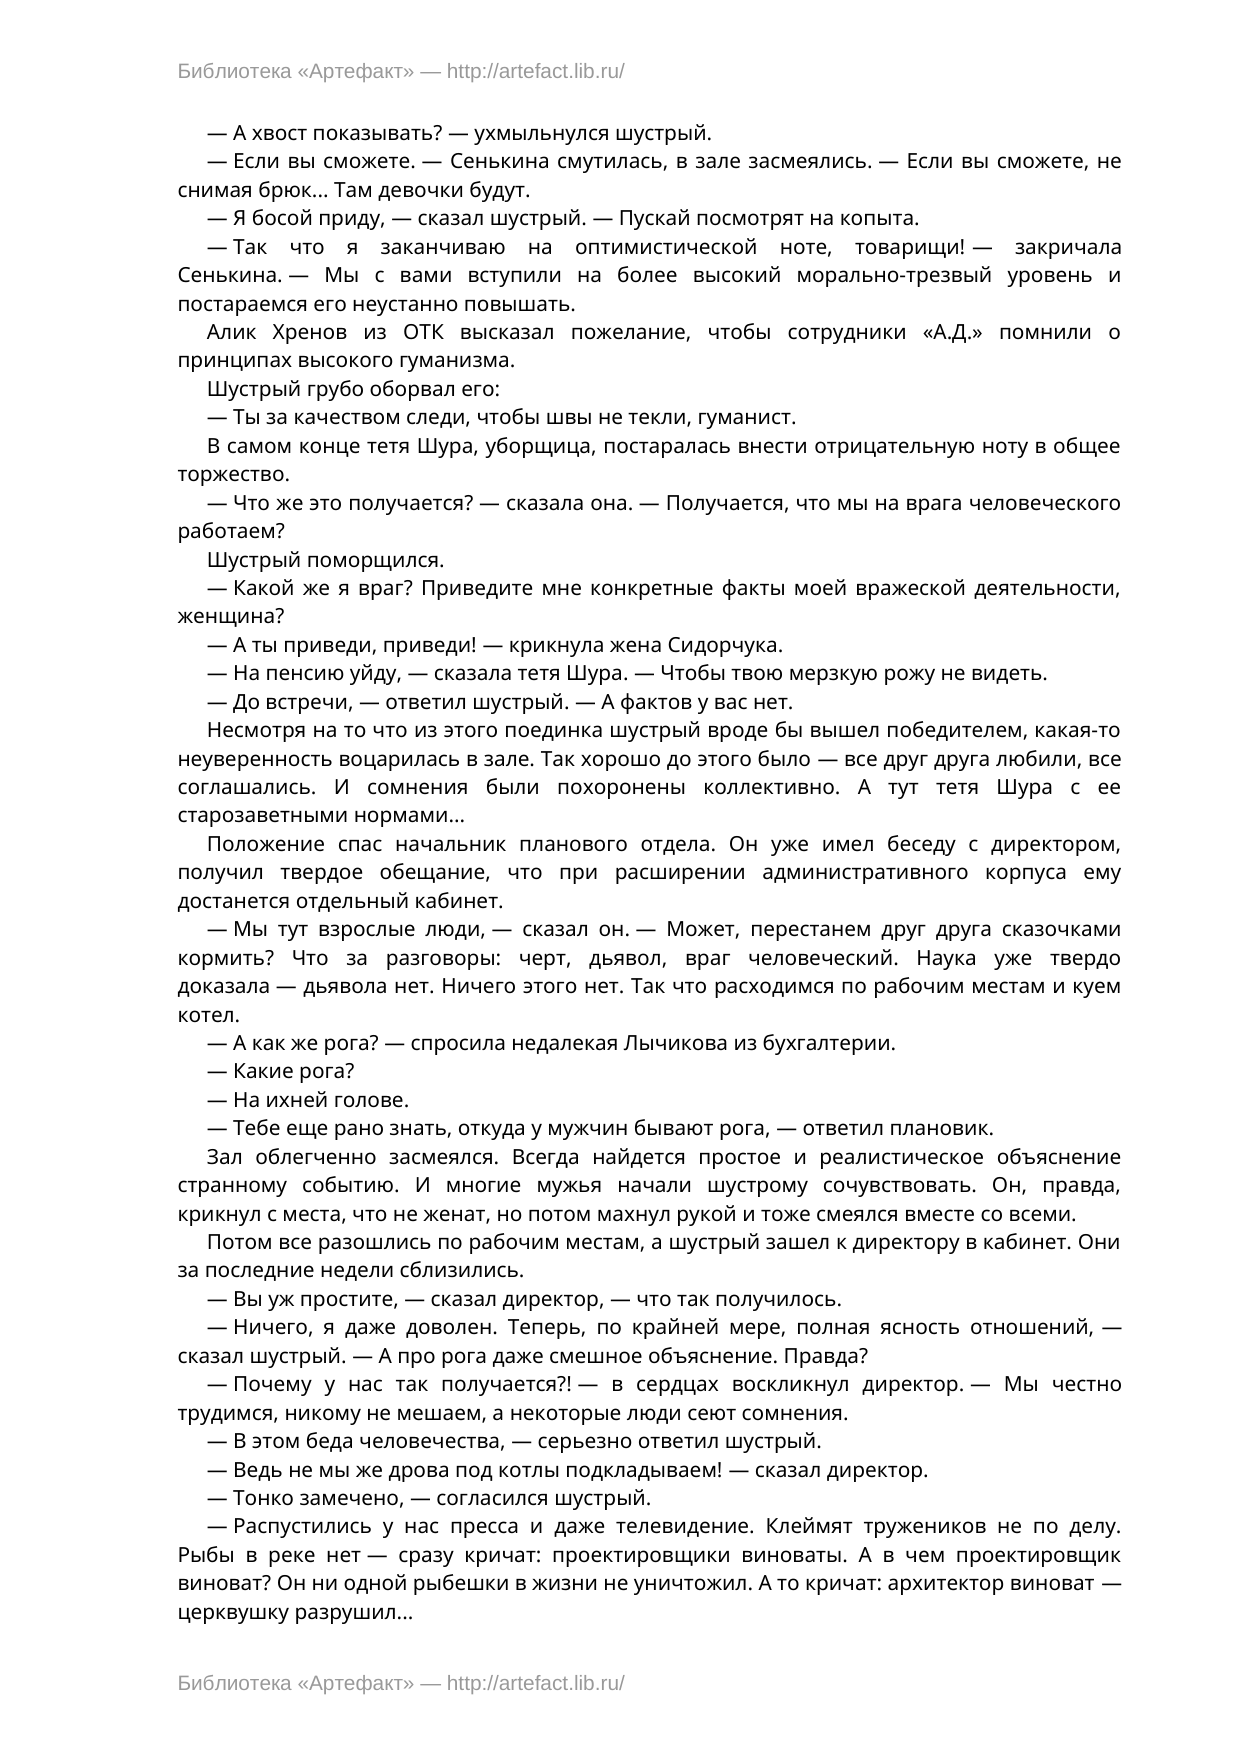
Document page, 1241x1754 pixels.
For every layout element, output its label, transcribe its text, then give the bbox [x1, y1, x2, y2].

text Шустрый поморщился. [177, 545, 1122, 573]
text Шустрый грубо оборвал его: [177, 374, 1122, 402]
text — Что же это получается? — сказала она. — Получается, что мы на врага человеческого работаем? [177, 488, 1122, 545]
text — Если вы сможете. — Сенькина смутилась, в зале засмеялись. — Если вы сможете, не снимая брюк... Там девочки будут. [177, 147, 1122, 203]
text — А хвост показывать? — ухмыльнулся шустрый. [177, 118, 1122, 147]
text Потом все разошлись по рабочим местам, а шустрый зашел к директору в кабинет. Они за последние недели сблизились. [177, 1227, 1122, 1284]
text — А как же рога? — спросила недалекая Лычикова из бухгалтерии. [177, 1028, 1122, 1057]
text — Какой же я враг? Приведите мне конкретные факты моей вражеской деятельности, женщина? [177, 573, 1122, 630]
text — До встречи, — ответил шустрый. — А фактов у вас нет. [177, 687, 1122, 715]
text — Так что я заканчиваю на оптимистической ноте, товарищи! — закричала Сенькина. — Мы с вами вступили на более высокий морально-трезвый уровень и постараемся его неустанно повышать. [177, 232, 1122, 317]
text — Ведь не мы же дрова под котлы подкладываем! — сказал директор. [177, 1455, 1122, 1483]
text — Вы уж простите, — сказал директор, — что так получилось. [177, 1284, 1122, 1312]
text — Ты за качеством следи, чтобы швы не текли, гуманист. [177, 402, 1122, 431]
text Зал облегченно засмеялся. Всегда найдется простое и реалистическое объяснение странному событию. И многие мужья начали шустрому сочувствовать. Он, правда, крикнул с места, что не женат, но потом махнул рукой и тоже смеялся вместе со всеми. [177, 1142, 1122, 1227]
text — Почему у нас так получается?! — в сердцах воскликнул директор. — Мы честно трудимся, никому не мешаем, а некоторые люди сеют сомнения. [177, 1369, 1122, 1426]
text Алик Хренов из ОТК высказал пожелание, чтобы сотрудники «А.Д.» помнили о принципах высокого гуманизма. [177, 317, 1122, 374]
text — Тонко замечено, — согласился шустрый. [177, 1483, 1122, 1512]
text — На пенсию уйду, — сказала тетя Шура. — Чтобы твою мерзкую рожу не видеть. [177, 658, 1122, 687]
text В самом конце тетя Шура, уборщица, постаралась внести отрицательную ноту в общее торжество. [177, 431, 1122, 488]
text — Я босой приду, — сказал шустрый. — Пускай посмотрят на копыта. [177, 203, 1122, 232]
text Несмотря на то что из этого поединка шустрый вроде бы вышел победителем, какая-то неуверенность воцарилась в зале. Так хорошо до этого было — все друг друга любили, все соглашались. И сомнения были похоронены коллективно. А тут тетя Шура с ее старозаветными нормами... [177, 715, 1122, 829]
text — В этом беда человечества, — серьезно ответил шустрый. [177, 1426, 1122, 1455]
text — Распустились у нас пресса и даже телевидение. Клеймят тружеников не по делу. Рыбы в реке нет — сразу кричат: проектировщики виноваты. А в чем проектировщик виноват? Он ни одной рыбешки в жизни не уничтожил. А то кричат: архитектор виноват — церквушку разрушил... [177, 1512, 1122, 1625]
text — Тебе еще рано знать, откуда у мужчин бывают рога, — ответил плановик. [177, 1113, 1122, 1142]
text — Ничего, я даже доволен. Теперь, по крайней мере, полная ясность отношений, — сказал шустрый. — А про рога даже смешное объяснение. Правда? [177, 1312, 1122, 1369]
text Положение спас начальник планового отдела. Он уже имел беседу с директором, получил твердое обещание, что при расширении административного корпуса ему достанется отдельный кабинет. [177, 829, 1122, 914]
text — А ты приведи, приведи! — крикнула жена Сидорчука. [177, 630, 1122, 658]
text — Мы тут взрослые люди, — сказал он. — Может, перестанем друг друга сказочками кормить? Что за разговоры: черт, дьявол, враг человеческий. Наука уже твердо доказала — дьявола нет. Ничего этого нет. Так что расходимся по рабочим местам и куем котел. [177, 914, 1122, 1028]
text — Какие рога? [177, 1057, 1122, 1085]
text — На ихней голове. [177, 1085, 1122, 1113]
